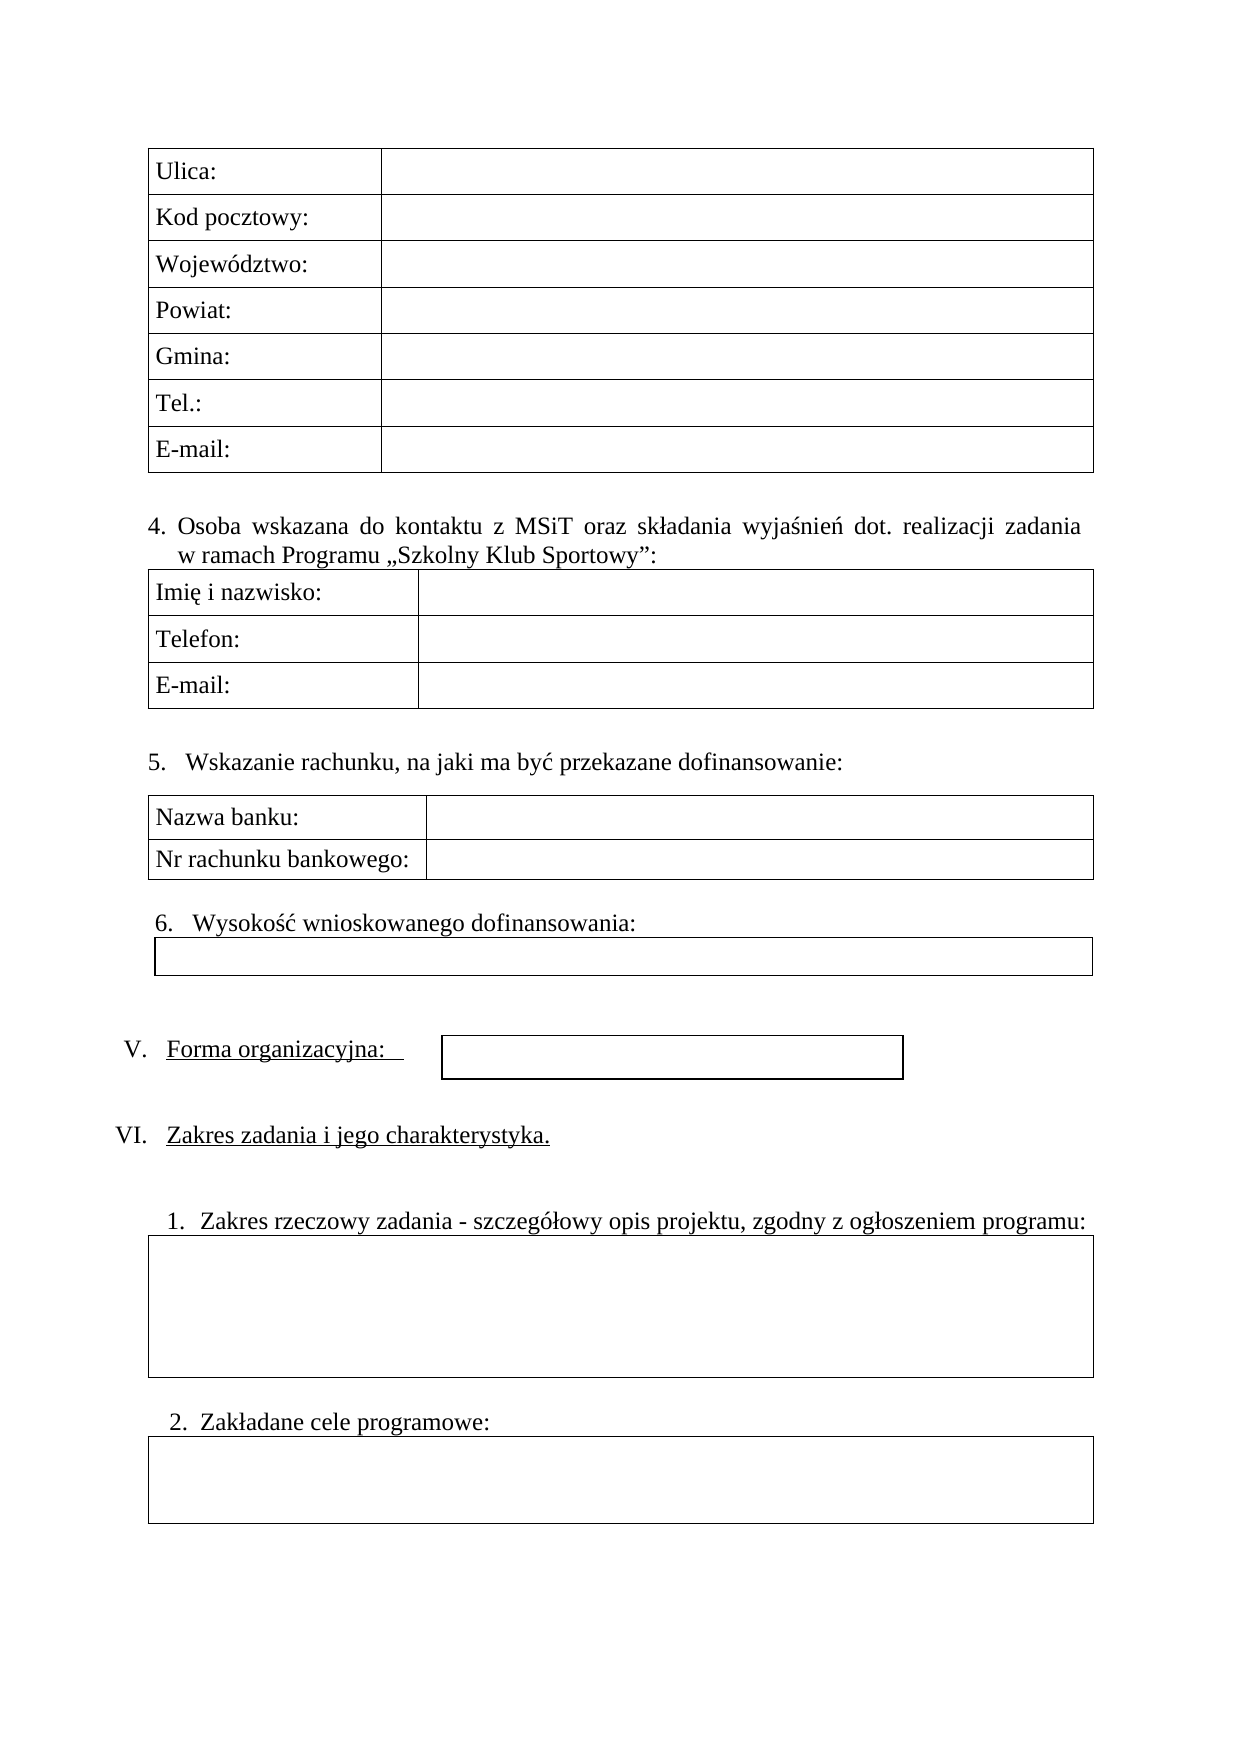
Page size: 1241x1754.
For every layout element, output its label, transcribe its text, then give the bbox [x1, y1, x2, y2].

list Zakładane cele programowe: [169, 1407, 1093, 1436]
table_cell E-mail: [149, 663, 418, 708]
table_header [427, 796, 1093, 839]
table_cell [382, 334, 1093, 379]
table_cell Powiat: [149, 288, 381, 333]
table_cell [382, 149, 1093, 194]
table_header Imię i nazwisko: [149, 570, 418, 615]
table_cell E-mail: [149, 427, 381, 472]
table_cell [382, 380, 1093, 426]
table_cell [382, 427, 1093, 472]
table_cell Kod pocztowy: [149, 195, 381, 240]
table_header [156, 938, 1092, 975]
table_cell Gmina: [149, 334, 381, 379]
list Zakres zadania i jego charakterystyka. [148, 1120, 1093, 1149]
table_cell Województwo: [149, 241, 381, 287]
table_cell [382, 195, 1093, 240]
list Osoba wskazana do kontaktu z MSiT oraz składania wyjaśnień dot. realizacji zadania w ramach Programu „Szkolny Klub Sportowy”: [148, 511, 1093, 569]
list Forma organizacyjna: [148, 1034, 1093, 1062]
table_cell Tel.: [149, 380, 381, 426]
list Wskazanie rachunku, na jaki ma być przekazane dofinansowanie: [148, 747, 1093, 776]
table_cell [419, 663, 1093, 708]
table_cell [427, 840, 1093, 879]
table_header Nazwa banku: [149, 796, 426, 839]
table_header [149, 1437, 1093, 1523]
table_cell Telefon: [149, 616, 418, 662]
table_cell Ulica: [149, 149, 381, 194]
table_header [419, 570, 1093, 615]
list Wysokość wnioskowanego dofinansowania: [154, 908, 1093, 937]
table_cell Nr rachunku bankowego: [149, 840, 426, 879]
table_cell [419, 616, 1093, 662]
table_header [149, 1236, 1093, 1377]
table_cell [382, 288, 1093, 333]
table_cell [382, 241, 1093, 287]
list Zakres rzeczowy zadania - szczegółowy opis projektu, zgodny z ogłoszeniem programu: [166, 1206, 1093, 1235]
